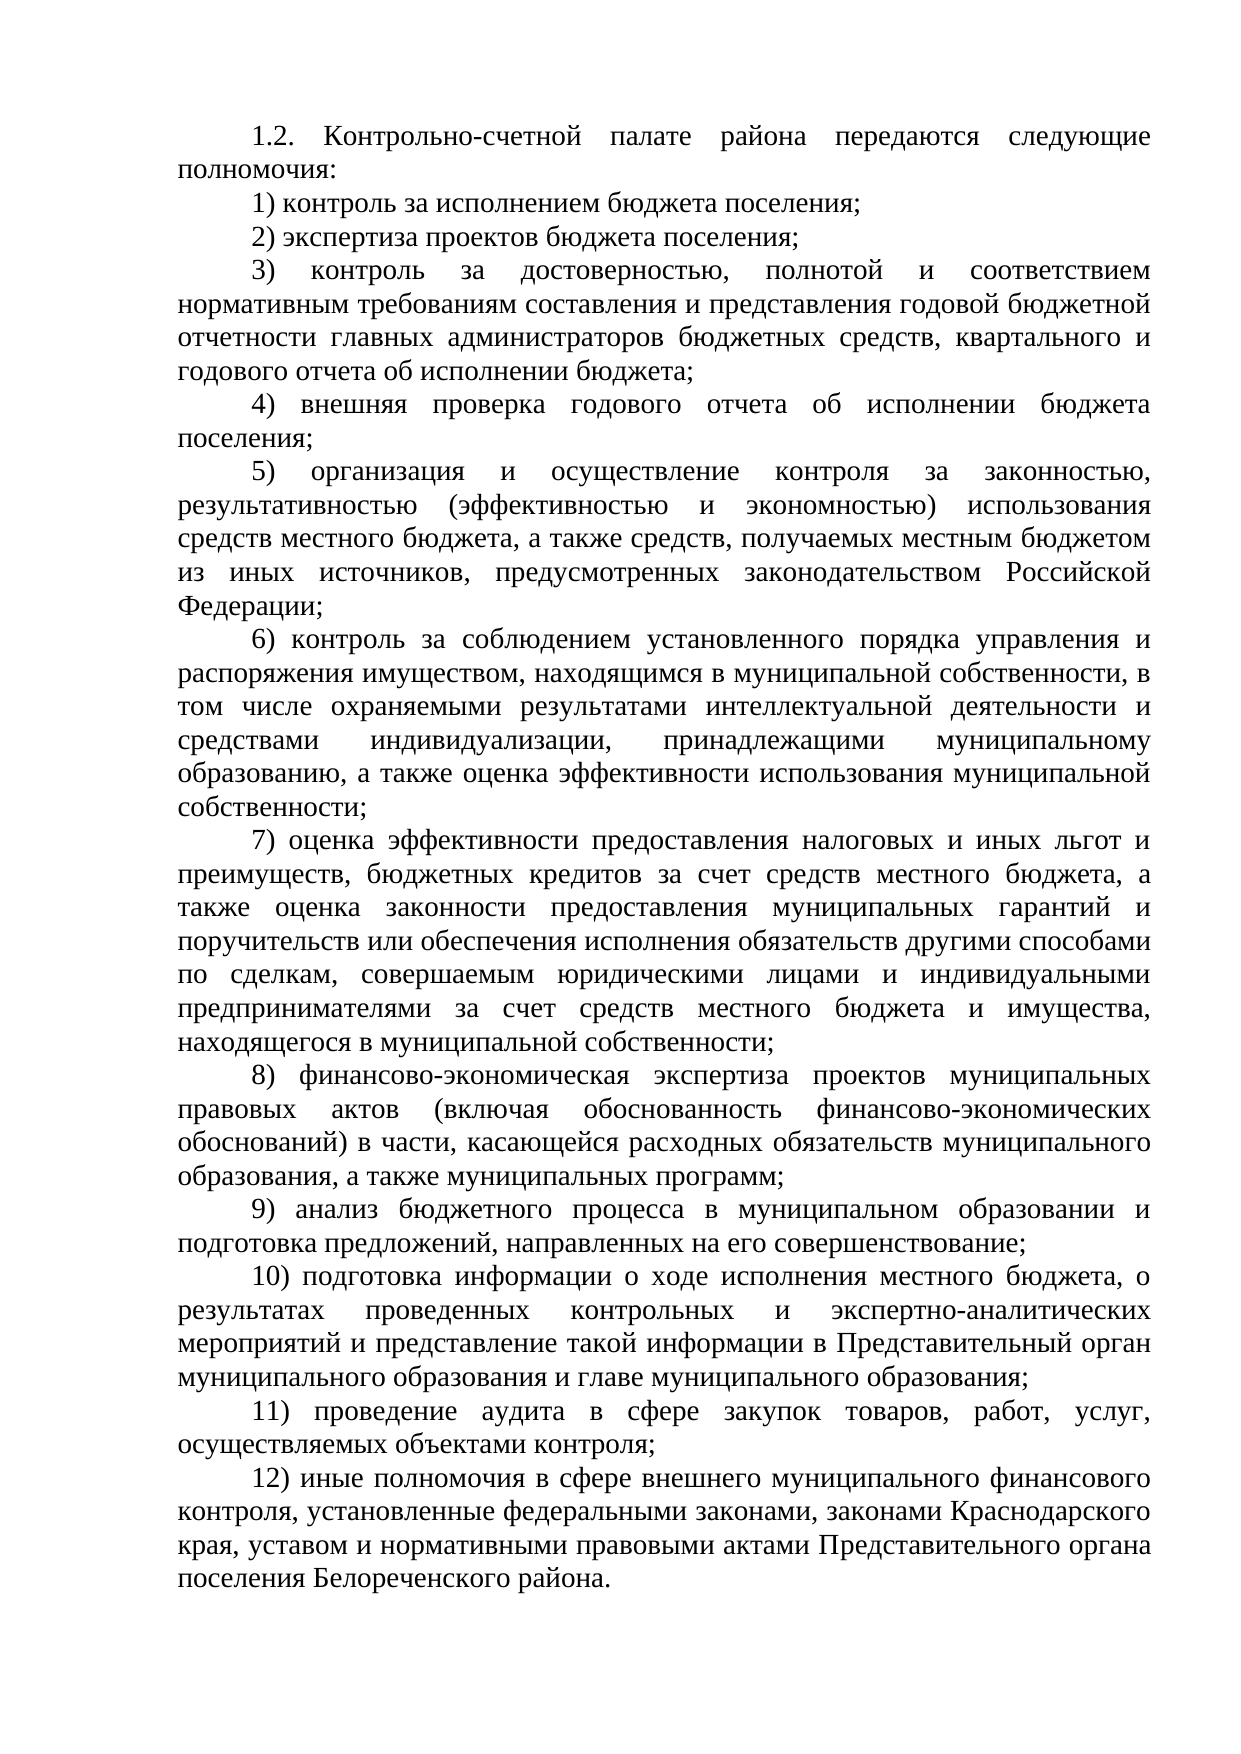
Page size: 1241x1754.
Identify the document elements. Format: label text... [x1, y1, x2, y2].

text 6) контроль за соблюдением установленного порядка управления и распоряжения имуществом, находящимся в муниципальной собственности, в том числе охраняемыми результатами интеллектуальной деятельности и средствами индивидуализации, принадлежащими муниципальному образованию, а также оценка эффективности использования муниципальной собственности; [177, 621, 1152, 822]
text 2) экспертиза проектов бюджета поселения; [177, 219, 1152, 252]
text 5) организация и осуществление контроля за законностью, результативностью (эффективностью и экономностью) использования средств местного бюджета, а также средств, получаемых местным бюджетом из иных источников, предусмотренных законодательством Российской Федерации; [177, 453, 1152, 621]
text 10) подготовка информации о ходе исполнения местного бюджета, о результатах проведенных контрольных и экспертно-аналитических мероприятий и представление такой информации в Представительный орган муниципального образования и главе муниципального образования; [177, 1258, 1152, 1393]
text 8) финансово-экономическая экспертиза проектов муниципальных правовых актов (включая обоснованность финансово-экономических обоснований) в части, касающейся расходных обязательств муниципального образования, а также муниципальных программ; [177, 1057, 1152, 1191]
text 3) контроль за достоверностью, полнотой и соответствием нормативным требованиям составления и представления годовой бюджетной отчетности главных администраторов бюджетных средств, квартального и годового отчета об исполнении бюджета; [177, 252, 1152, 386]
text 4) внешняя проверка годового отчета об исполнении бюджета поселения; [177, 386, 1152, 453]
text 1) контроль за исполнением бюджета поселения; [177, 185, 1152, 219]
text 12) иные полномочия в сфере внешнего муниципального финансового контроля, установленные федеральными законами, законами Краснодарского края, уставом и нормативными правовыми актами Представительного органа поселения Белореченского района. [177, 1460, 1152, 1594]
text 1.2. Контрольно-счетной палате района передаются следующие полномочия: [177, 118, 1152, 185]
text 9) анализ бюджетного процесса в муниципальном образовании и подготовка предложений, направленных на его совершенствование; [177, 1191, 1152, 1258]
text 11) проведение аудита в сфере закупок товаров, работ, услуг, осуществляемых объектами контроля; [177, 1393, 1152, 1460]
text 7) оценка эффективности предоставления налоговых и иных льгот и преимуществ, бюджетных кредитов за счет средств местного бюджета, а также оценка законности предоставления муниципальных гарантий и поручительств или обеспечения исполнения обязательств другими способами по сделкам, совершаемым юридическими лицами и индивидуальными предпринимателями за счет средств местного бюджета и имущества, находящегося в муниципальной собственности; [177, 822, 1152, 1057]
